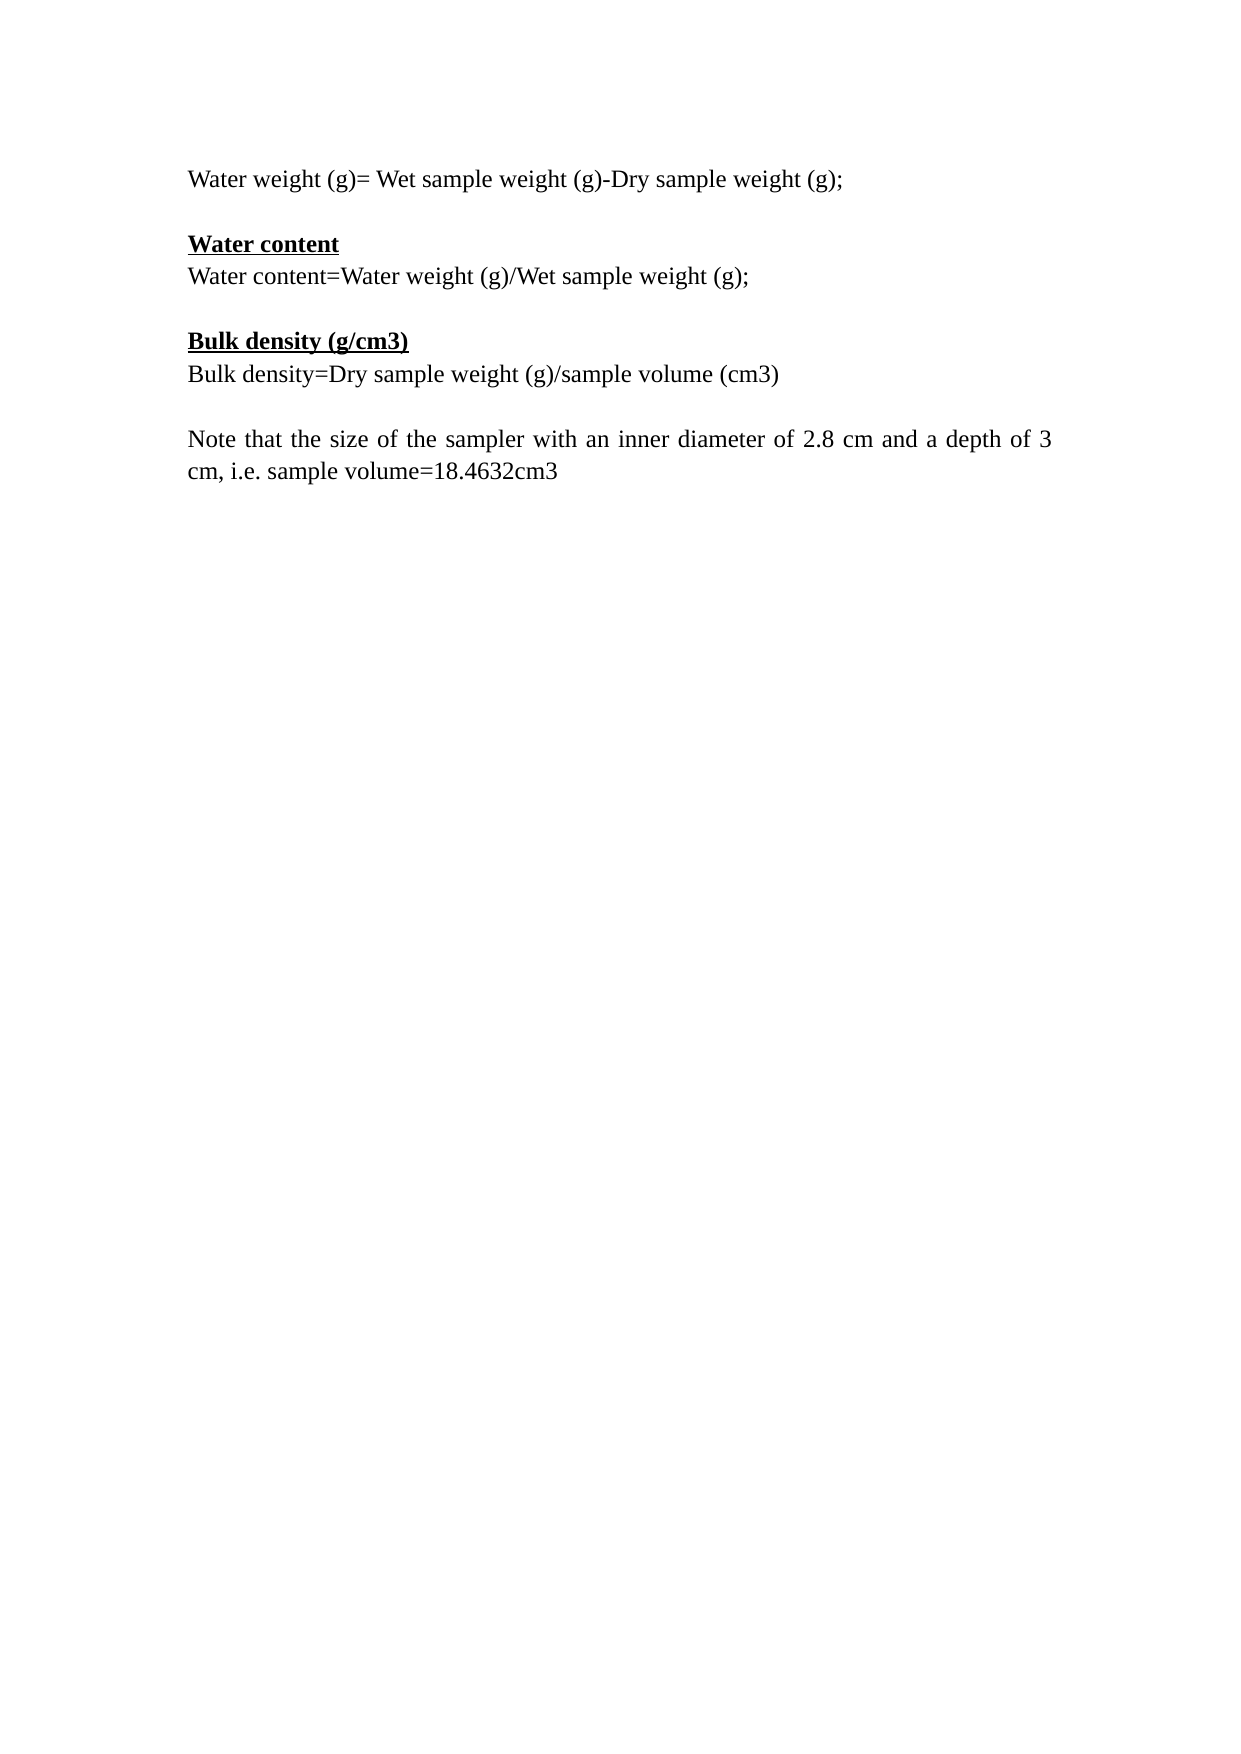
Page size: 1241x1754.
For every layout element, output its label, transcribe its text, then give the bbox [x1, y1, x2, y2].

text Note that the size of the sampler with an inner diameter of 2.8 cm and a depth of 3 cm, i.e. sample volume=18.4632cm3 [187, 422, 1053, 487]
text Bulk density=Dry sample weight (g)/sample volume (cm3) [187, 357, 1053, 389]
text Bulk density (g/cm3) [187, 324, 1053, 357]
text Water content=Water weight (g)/Wet sample weight (g); [187, 259, 1053, 292]
text Water weight (g)= Wet sample weight (g)-Dry sample weight (g); [187, 162, 1053, 194]
text Water content [187, 227, 1053, 259]
